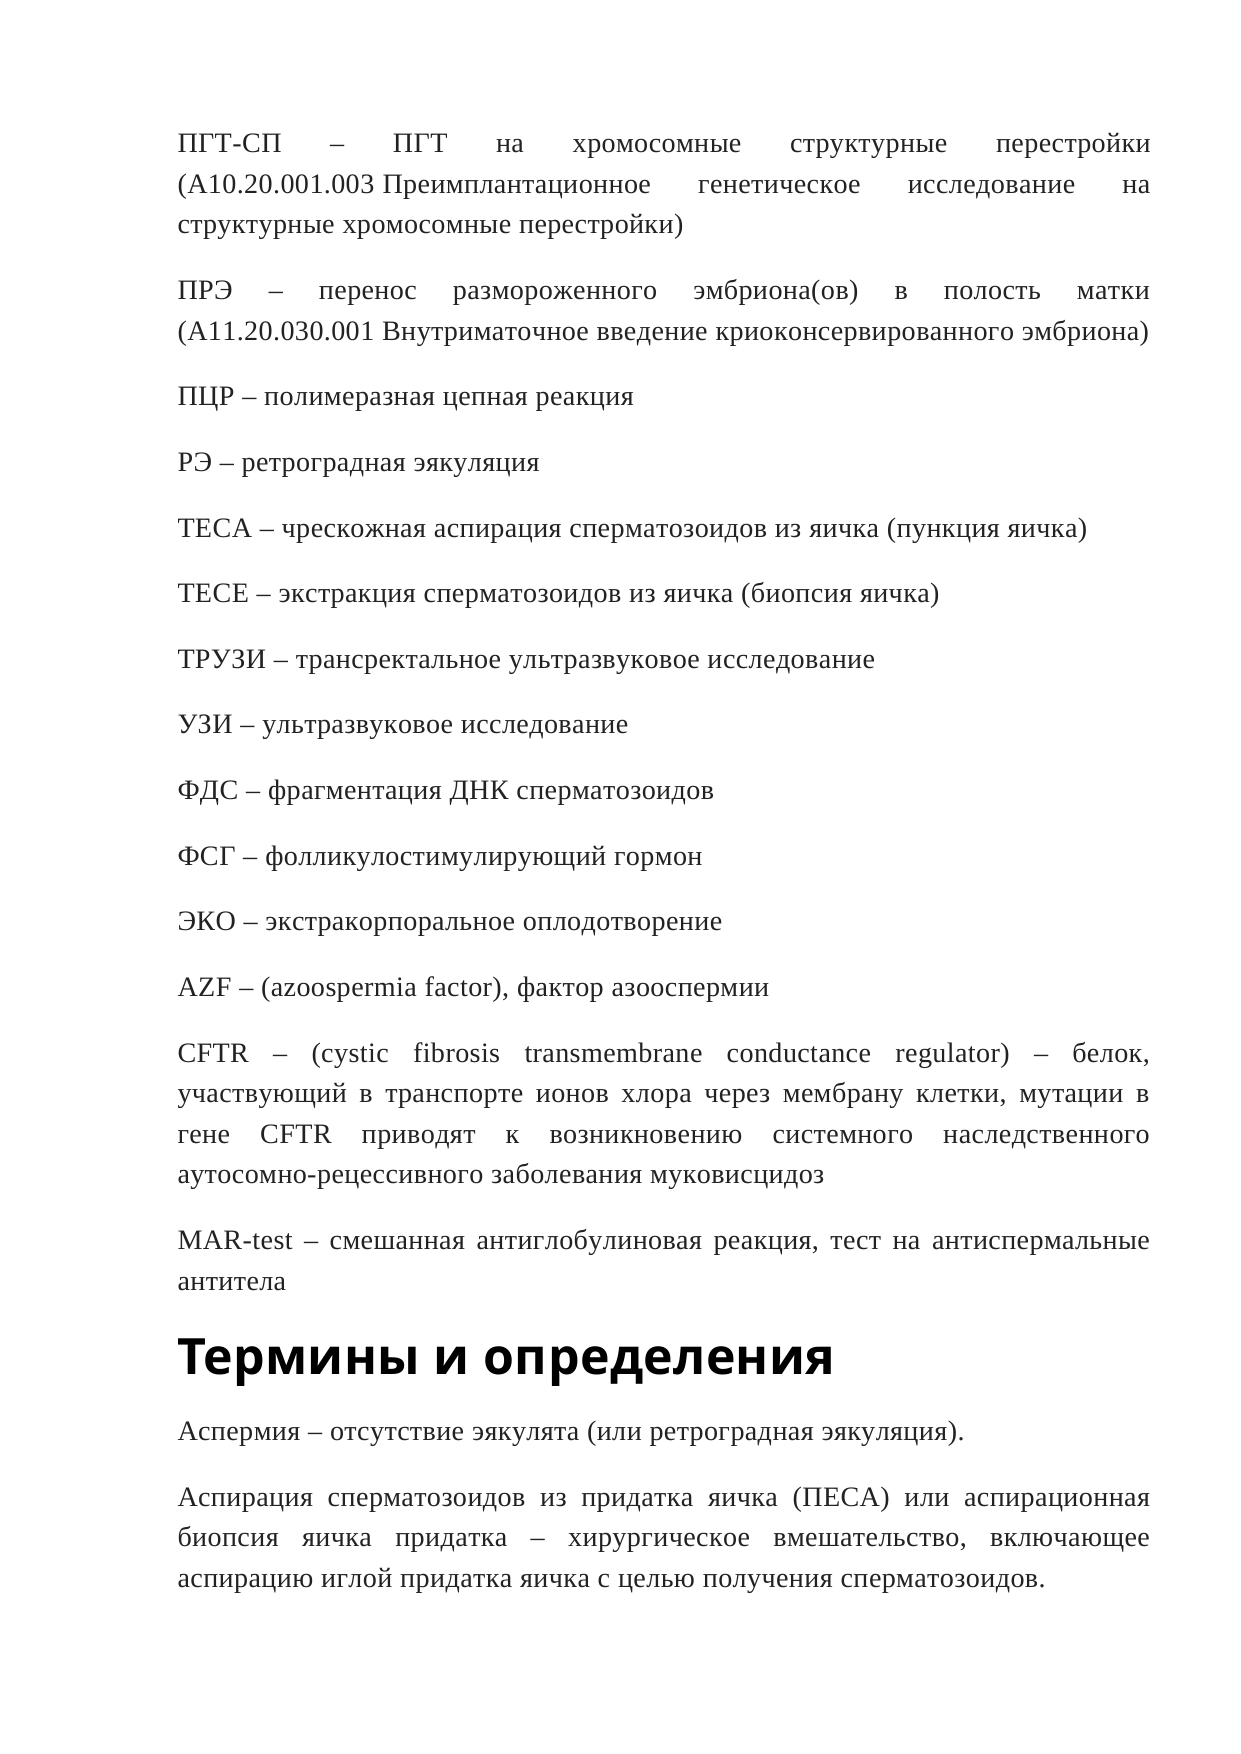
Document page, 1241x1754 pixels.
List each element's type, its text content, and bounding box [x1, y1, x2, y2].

text ТЕСА – чрескожная аспирация сперматозоидов из яичка (пункция яичка) [177, 502, 1152, 543]
text Аспермия – отсутствие эякулята (или ретроградная эякуляция). [177, 1406, 1152, 1447]
text ЭКО – экстракорпоральное оплодотворение [177, 896, 1152, 937]
text Термины и определения [177, 1321, 1152, 1389]
text ФДС – фрагментация ДНК сперматозоидов [177, 765, 1152, 806]
text ТРУЗИ – трансректальное ультразвуковое исследование [177, 634, 1152, 674]
text ПЦР – полимеразная цепная реакция [177, 371, 1152, 412]
text Аспирация сперматозоидов из придатка яичка (ПЕСА) или аспирационная биопсия яичка придатка – хирургическое вмешательство, включающее аспирацию иглой придатка яичка с целью получения сперматозоидов. [177, 1472, 1152, 1593]
text УЗИ – ультразвуковое исследование [177, 699, 1152, 740]
text ФСГ – фолликулостимулирующий гормон [177, 831, 1152, 871]
text ТЕСЕ – экстракция сперматозоидов из яичка (биопсия яичка) [177, 568, 1152, 609]
text ПГТ-СП – ПГТ на хромосомные структурные перестройки (А10.20.001.003 Преимплантационное генетическое исследование на структурные хромосомные перестройки) [177, 118, 1152, 240]
text CFTR – (cystic fibrosis transmembrane conductance regulator) – белок, участвующий в транспорте ионов хлора через мембрану клетки, мутации в гене CFTR приводят к возникновению системного наследственного аутосомно-рецессивного заболевания муковисцидоз [177, 1027, 1152, 1190]
text РЭ – ретроградная эякуляция [177, 437, 1152, 477]
text MAR-test – смешанная антиглобулиновая реакция, тест на антиспермальные антитела [177, 1215, 1152, 1296]
text ПРЭ – перенос размороженного эмбриона(ов) в полость матки (A11.20.030.001 Внутриматочное введение криоконсервированного эмбриона) [177, 265, 1152, 346]
text AZF – (azoospermia factor), фактор азооспермии [177, 962, 1152, 1002]
